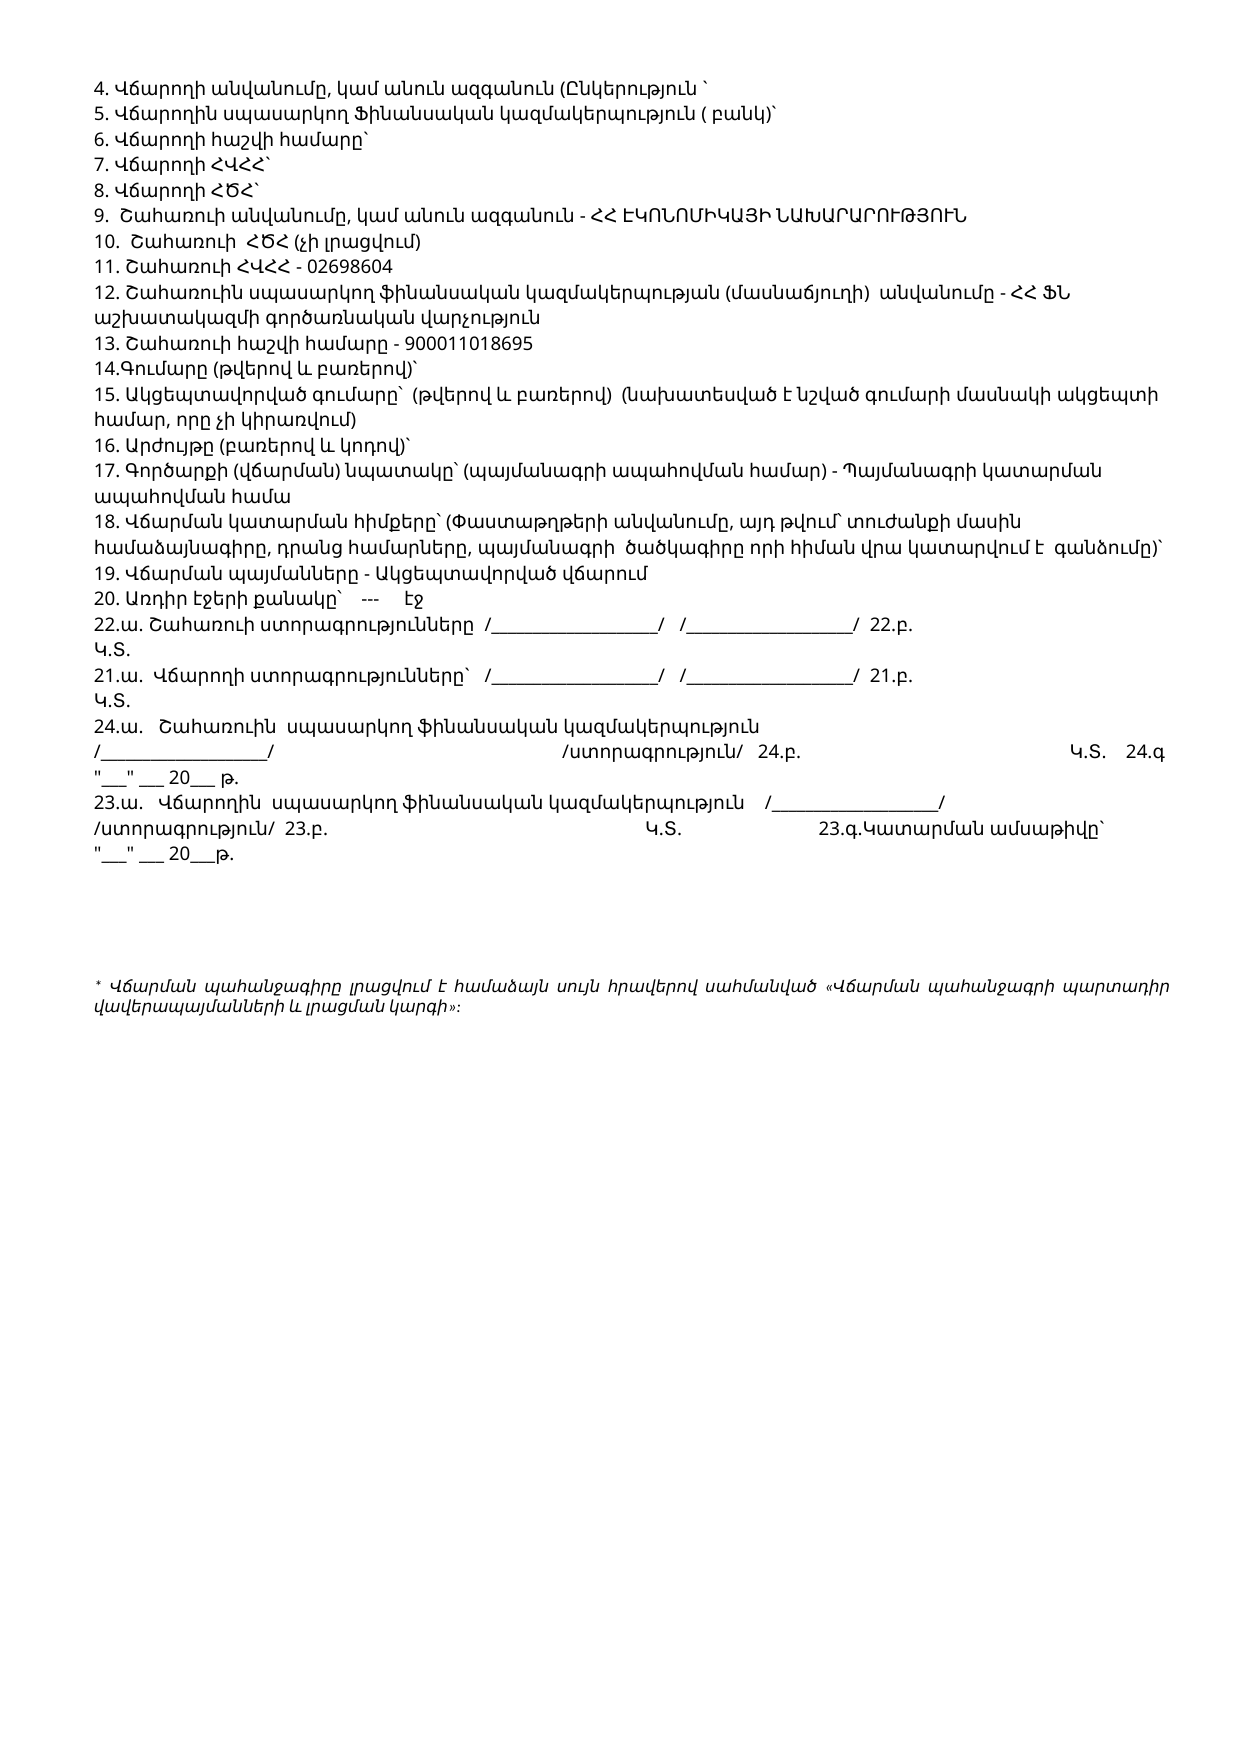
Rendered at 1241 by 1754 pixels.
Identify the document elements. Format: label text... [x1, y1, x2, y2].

text * Վճարման պահանջագիրը լրացվում է համաձայն սույն հրավերով սահմանված «Վճարման պահանջագրի պարտադիր վավերապայմանների և լրացման կարգի»: [94, 976, 1171, 1017]
